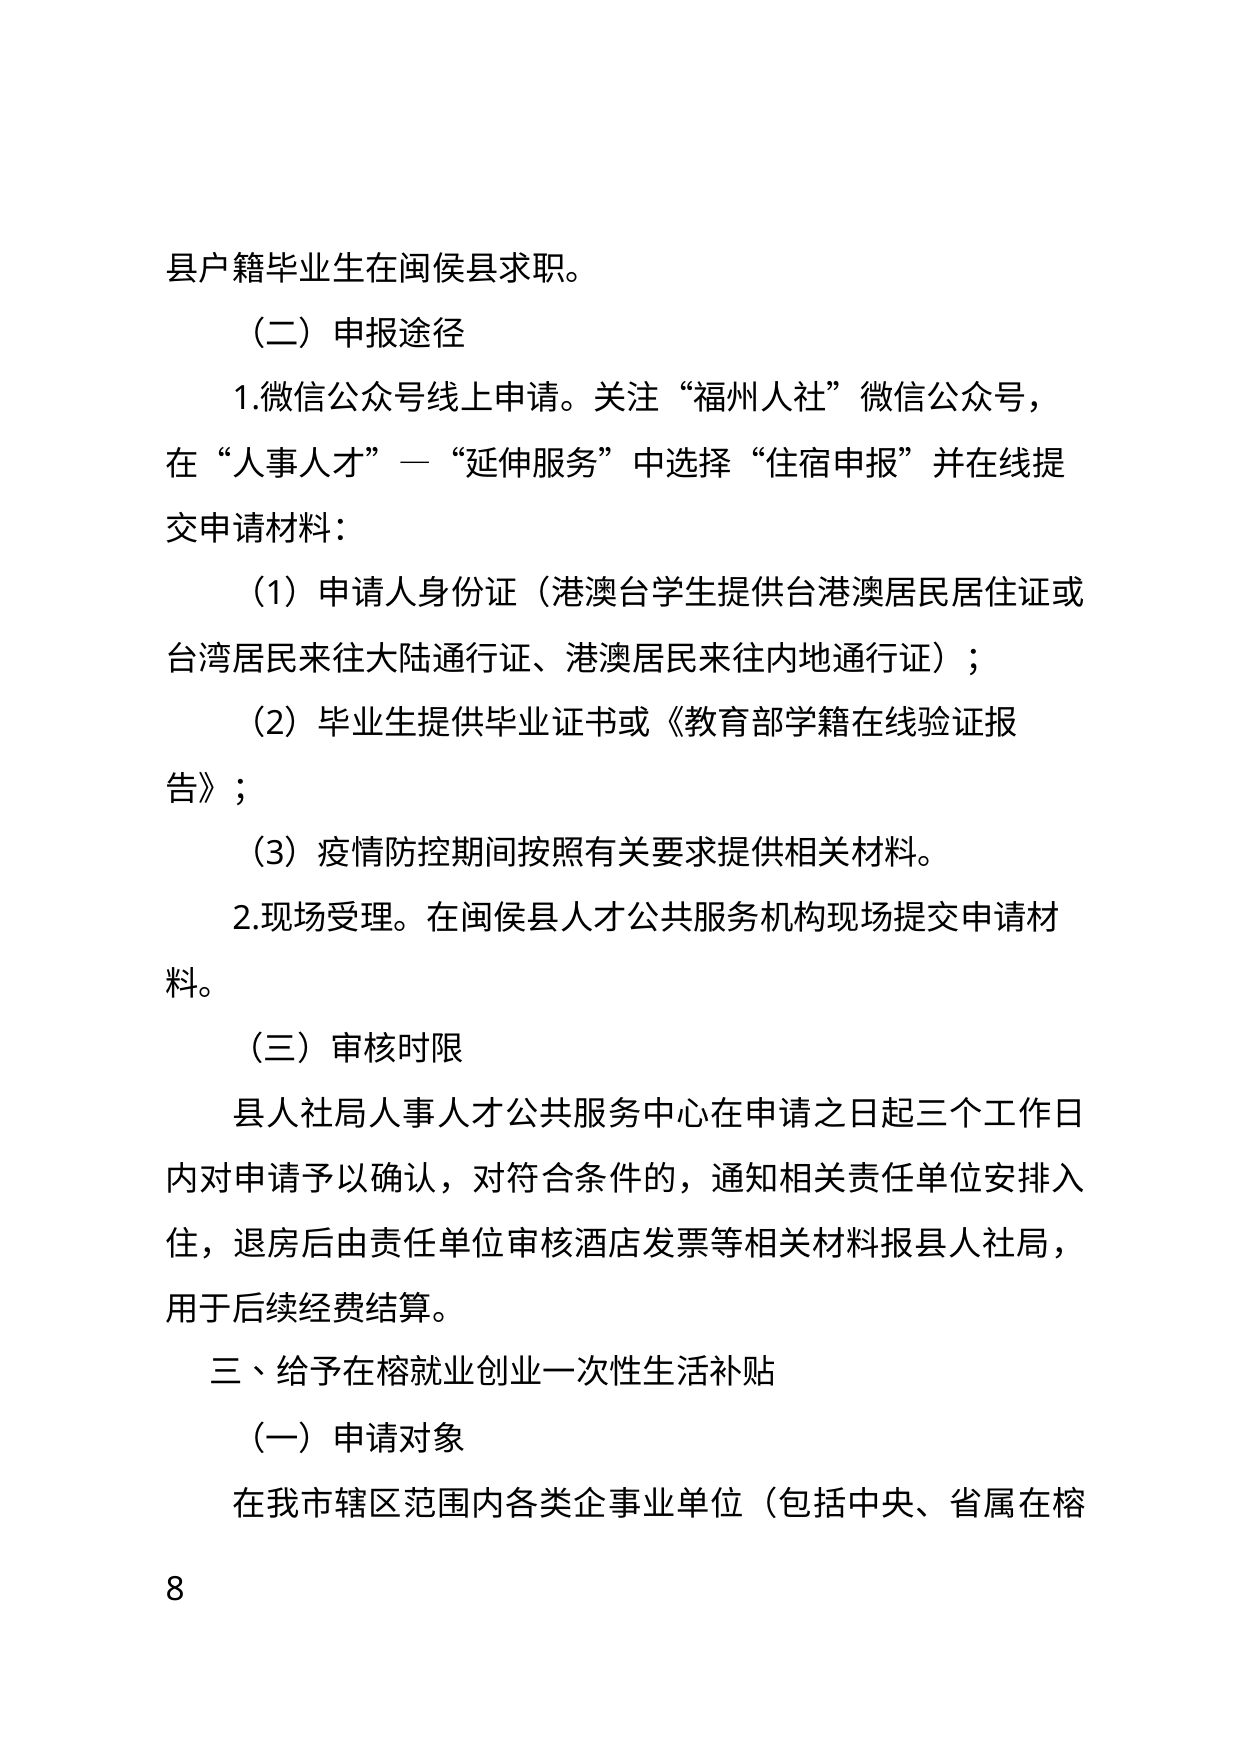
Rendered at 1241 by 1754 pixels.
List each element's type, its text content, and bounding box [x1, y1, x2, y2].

text （二）申报途径 [165, 298, 1087, 363]
text （一）申请对象 [165, 1403, 1087, 1468]
text 县人社局人事人才公共服务中心在申请之日起三个工作日内对申请予以确认，对符合条件的，通知相关责任单位安排入住，退房后由责任单位审核酒店发票等相关材料报县人社局，用于后续经费结算。 [165, 1078, 1087, 1338]
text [165, 1468, 1087, 1533]
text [165, 233, 1087, 298]
text （三）审核时限 [165, 1013, 1087, 1078]
text （3）疫情防控期间按照有关要求提供相关材料。 [165, 818, 1087, 883]
text 2.现场受理。在闽侯县人才公共服务机构现场提交申请材料。 [165, 883, 1087, 1013]
text （2）毕业生提供毕业证书或《教育部学籍在线验证报告》； [165, 688, 1087, 818]
text （1）申请人身份证（港澳台学生提供台港澳居民居住证或台湾居民来往大陆通行证、港澳居民来往内地通行证）； [165, 558, 1087, 688]
text 三、给予在榕就业创业一次性生活补贴 [165, 1338, 1087, 1403]
text 1.微信公众号线上申请。关注“福州人社”微信公众号，在“人事人才”—“延伸服务”中选择“住宿申报”并在线提交申请材料： [165, 363, 1087, 558]
